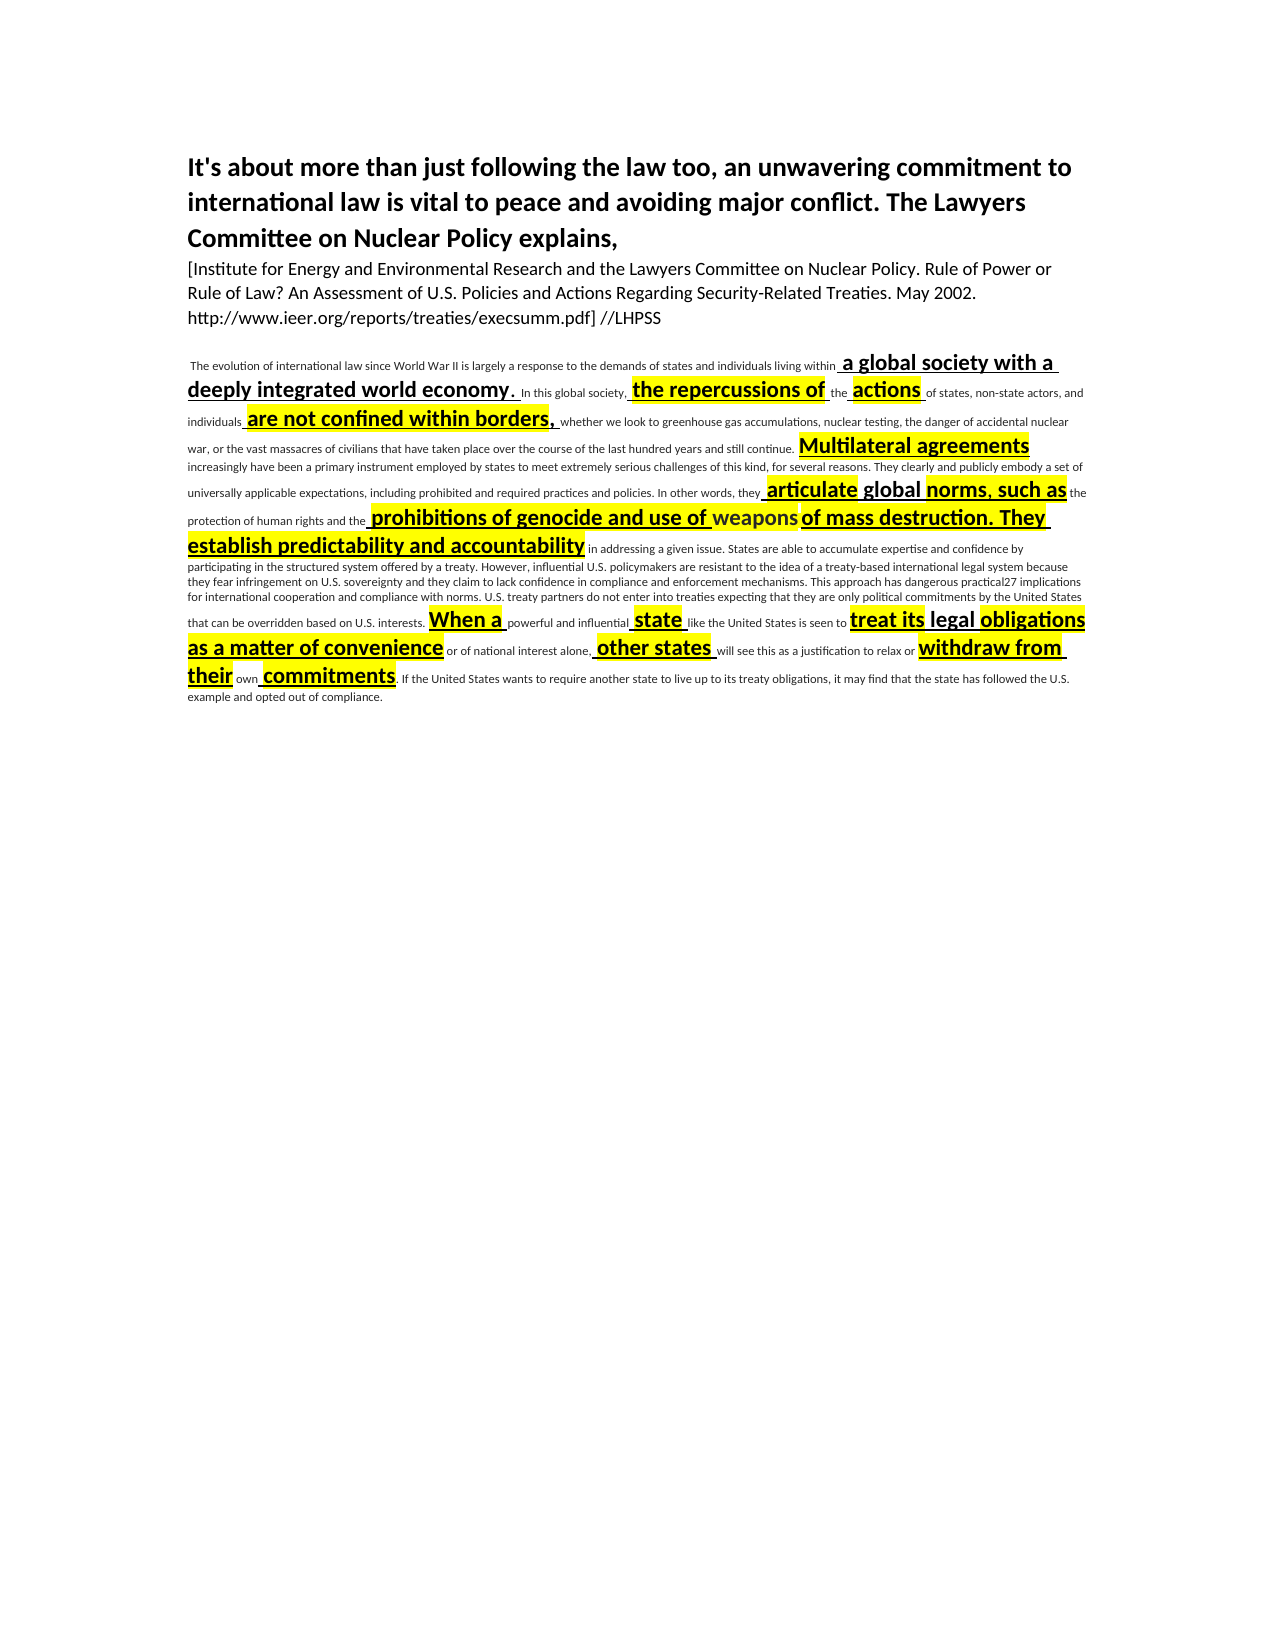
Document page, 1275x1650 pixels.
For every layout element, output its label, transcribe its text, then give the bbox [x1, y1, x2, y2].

text [Institute for Energy and Environmental Research and the Lawyers Committee on Nuclear Policy. Rule of Power or Rule of Law? An Assessment of U.S. Policies and Actions Regarding Security-Related Treaties. May 2002. http://www.ieer.org/reports/treaties/execsumm.pdf] //LHPSS [187, 257, 1087, 329]
subtitle It's about more than just following the law too, an unwavering commitment to international law is vital to peace and avoiding major conflict. The Lawyers Committee on Nuclear Policy explains, [187, 150, 1087, 254]
text The evolution of international law since World War II is largely a response to the demands of states and individuals living within a global society with a deeply integrated world economy. In this global society, the repercussions of the actions of states, non-state actors, and individuals are not confined within borders, whether we look to greenhouse gas accumulations, nuclear testing, the danger of accidental nuclear war, or the vast massacres of civilians that have taken place over the course of the last hundred years and still continue. Multilateral agreements increasingly have been a primary instrument employed by states to meet extremely serious challenges of this kind, for several reasons. They clearly and publicly embody a set of universally applicable expectations, including prohibited and required practices and policies. In other words, they articulate global norms, such as the protection of human rights and the prohibitions of genocide and use of weapons of mass destruction. They establish predictability and accountability in addressing a given issue. States are able to accumulate expertise and confidence by participating in the structured system offered by a treaty. However, influential U.S. policymakers are resistant to the idea of a treaty-based international legal system because they fear infringement on U.S. sovereignty and they claim to lack confidence in compliance and enforcement mechanisms. This approach has dangerous practical27 implications for international cooperation and compliance with norms. U.S. treaty partners do not enter into treaties expecting that they are only political commitments by the United States that can be overridden based on U.S. interests. When a powerful and influential state like the United States is seen to treat its legal obligations as a matter of convenience or of national interest alone, other states will see this as a justification to relax or withdraw from their own commitments. If the United States wants to require another state to live up to its treaty obligations, it may find that the state has followed the U.S. example and opted out of compliance. [187, 348, 1087, 704]
